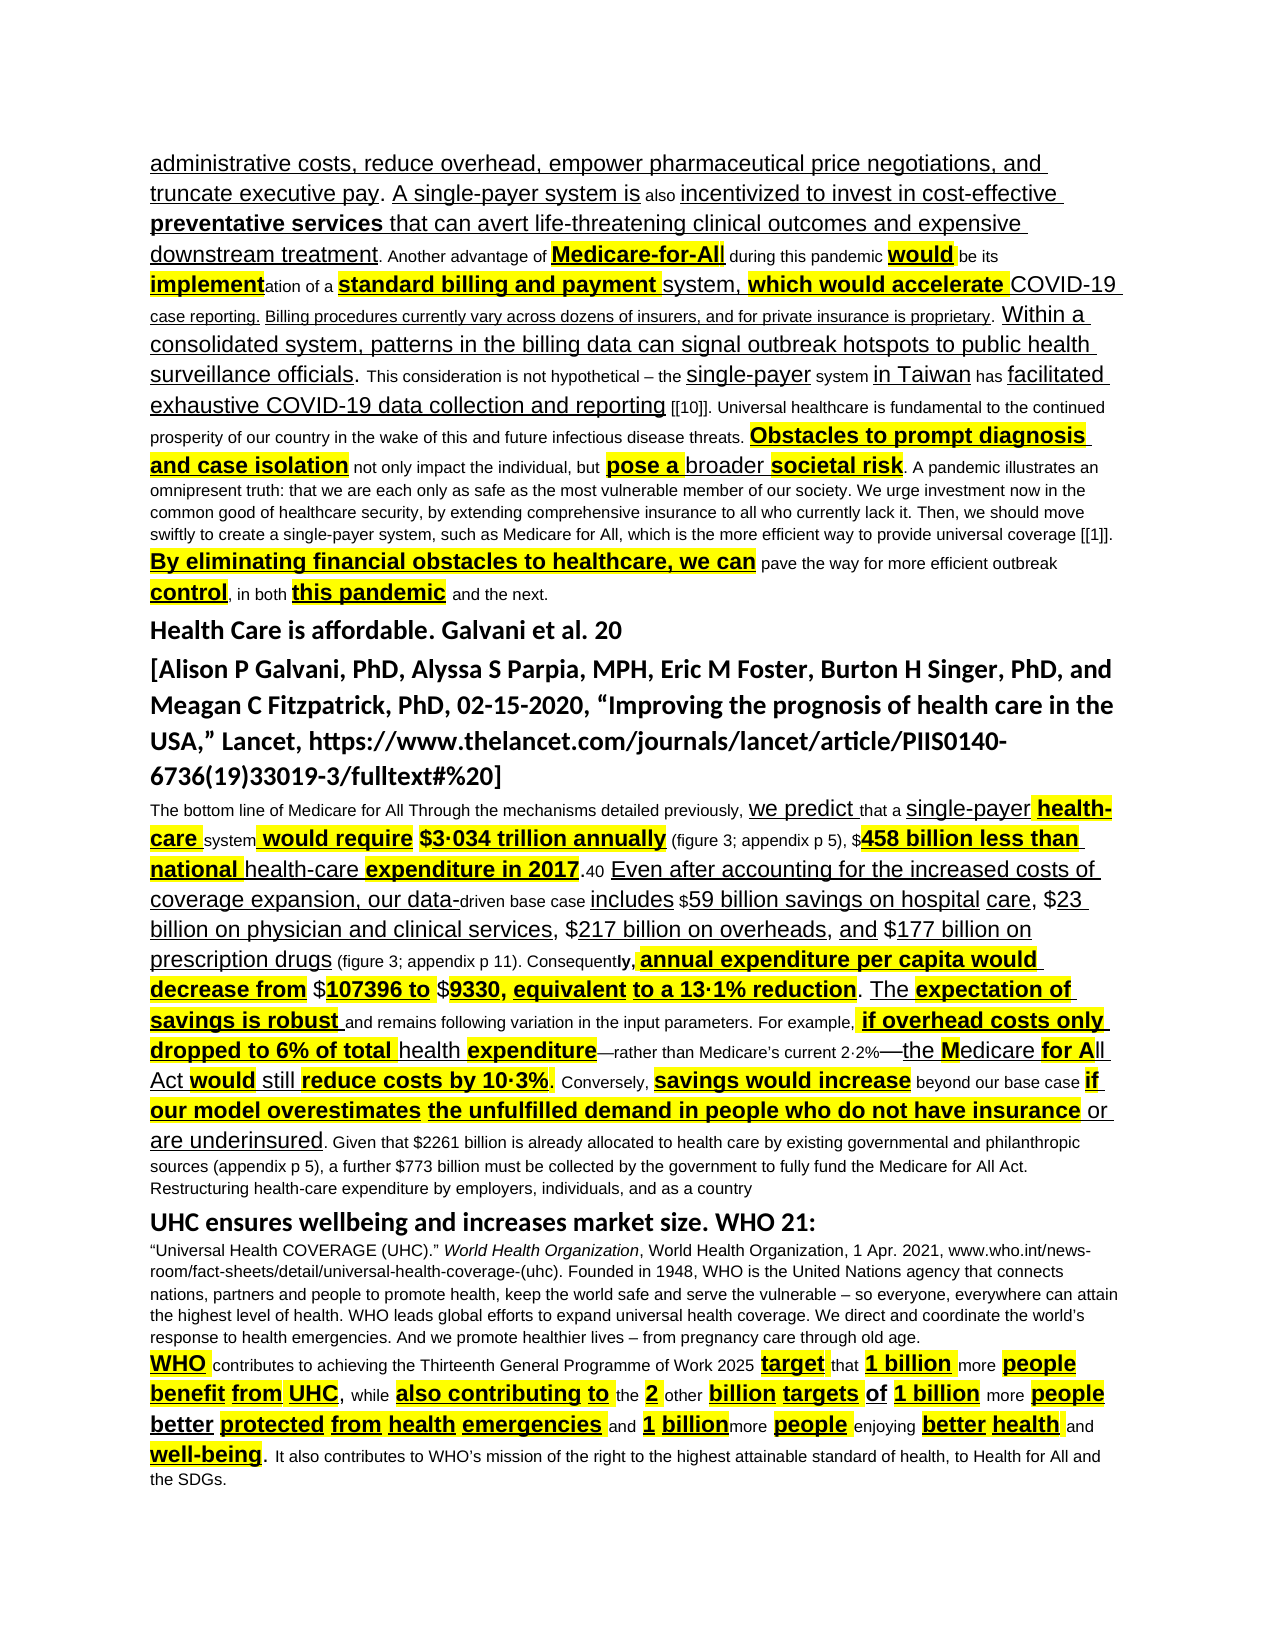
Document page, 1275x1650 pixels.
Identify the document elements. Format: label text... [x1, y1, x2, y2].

text WHO contributes to achieving the Thirteenth General Programme of Work 2025 target that 1 billion more people benefit from UHC, while also contributing to the 2 other billion targets of 1 billion more people better protected from health emergencies and 1 billionmore people enjoying better health and well-being. It also contributes to WHO’s mission of the right to the highest attainable standard of health, to Health for All and the SDGs. [150, 1350, 1125, 1489]
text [150, 150, 1125, 605]
subtitle UHC ensures wellbeing and increases market size. WHO 21: [150, 1205, 1125, 1238]
subtitle [Alison P Galvani, PhD, Alyssa S Parpia, MPH, Eric M Foster, Burton H Singer, PhD, and Meagan C Fitzpatrick, PhD, 02-15-2020, “Improving the prognosis of health care in the USA,” Lancet, https://www.thelancet.com/journals/lancet/article/PIIS0140-6736(19)33019-3/fulltext#%20] [150, 653, 1125, 792]
subtitle Health Care is affordable. Galvani et al. 20 [428, 613, 1125, 646]
text “Universal Health COVERAGE (UHC).” World Health Organization, World Health Organization, 1 Apr. 2021, www.who.int/news-room/fact-sheets/detail/universal-health-coverage-(uhc). Founded in 1948, WHO is the United Nations agency that connects nations, partners and people to promote health, keep the world safe and serve the vulnerable – so everyone, everywhere can attain the highest level of health. WHO leads global efforts to expand universal health coverage. We direct and coordinate the world’s response to health emergencies. And we promote healthier lives – from pregnancy care through old age. [150, 1240, 1125, 1347]
text The bottom line of Medicare for All Through the mechanisms detailed previously, we predict that a single-payer health-care system would require $3·034 trillion annually (figure 3; appendix p 5), $458 billion less than national health-care expenditure in 2017.40 Even after accounting for the increased costs of coverage expansion, our data-driven base case includes $59 billion savings on hospital care, $23 billion on physician and clinical services, $217 billion on overheads, and $177 billion on prescription drugs (figure 3; appendix p 11). Consequently, annual expenditure per capita would decrease from $107396 to $9330, equivalent to a 13·1% reduction. The expectation of savings is robust and remains following variation in the input parameters. For example, if overhead costs only dropped to 6% of total health expenditure—rather than Medicare’s current 2·2%—the Medicare for All Act would still reduce costs by 10·3%. Conversely, savings would increase beyond our base case if our model overestimates the unfulfilled demand in people who do not have insurance or are underinsured. Given that $2261 billion is already allocated to health care by existing governmental and philanthropic sources (appendix p 5), a further $773 billion must be collected by the government to fully fund the Medicare for All Act. Restructuring health-care expenditure by employers, individuals, and as a country [150, 795, 1125, 1198]
